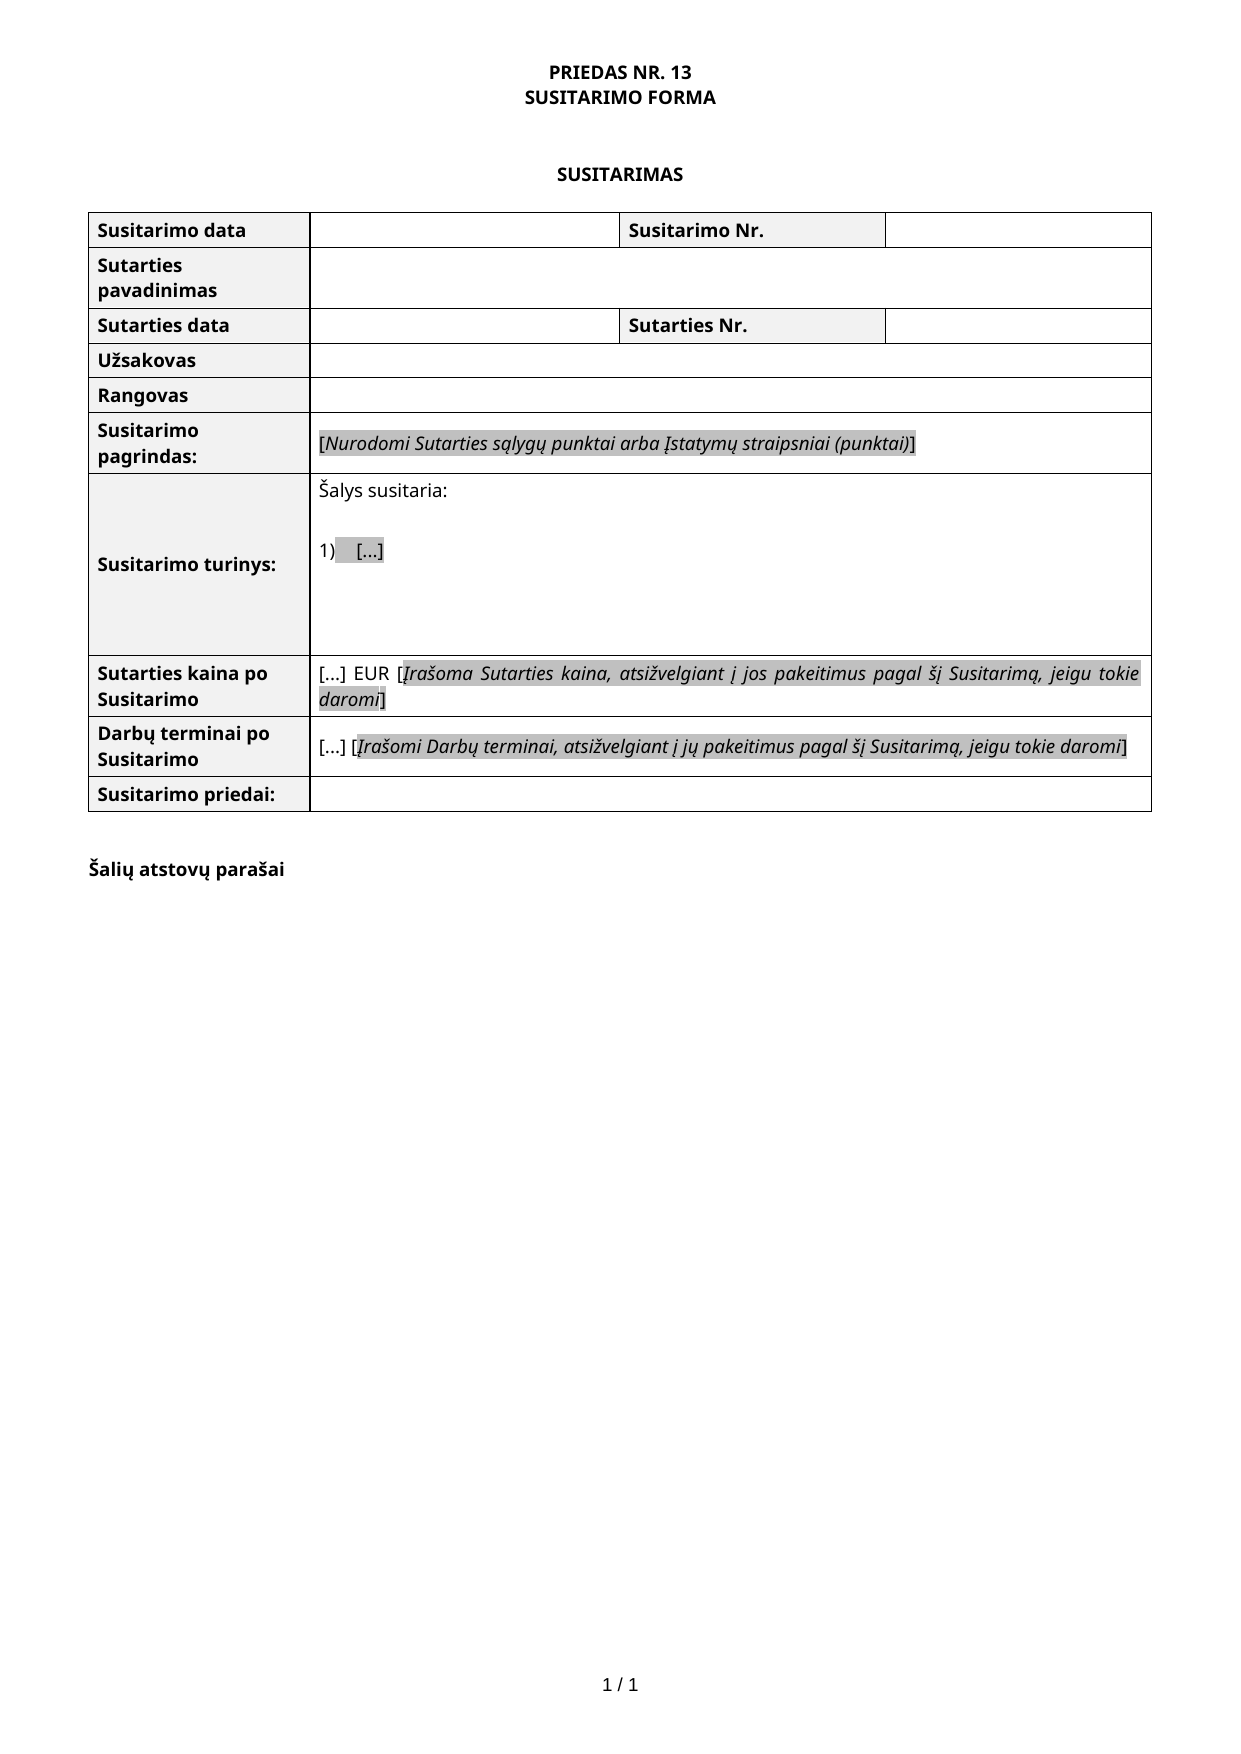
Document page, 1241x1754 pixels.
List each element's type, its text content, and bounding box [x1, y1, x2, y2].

table_header Susitarimo Nr. [620, 213, 885, 247]
table_cell Sutarties pavadinimas [89, 248, 309, 307]
table_cell [311, 777, 1151, 811]
table_cell [311, 309, 619, 342]
table_cell [886, 309, 1151, 342]
table_cell [Nurodomi Sutarties sąlygų punktai arba Įstatymų straipsniai (punktai)] [311, 413, 1151, 473]
text PRIEDAS NR. 13 [89, 59, 1152, 84]
table_cell Susitarimo priedai: [89, 777, 309, 811]
table_cell Užsakovas [89, 344, 309, 377]
table_header [311, 213, 619, 247]
table_cell Šalys susitaria: [...] [311, 474, 1151, 655]
text Šalių atstovų parašai [89, 856, 1152, 882]
table_header Susitarimo data [89, 213, 309, 247]
table_header [886, 213, 1151, 247]
table_cell [...] [Įrašomi Darbų terminai, atsižvelgiant į jų pakeitimus pagal šį Susitarimą, jeigu tokie daromi] [311, 717, 1151, 776]
table_cell Rangovas [89, 378, 309, 412]
table_cell [...] EUR [Įrašoma Sutarties kaina, atsižvelgiant į jos pakeitimus pagal šį Susitarimą, jeigu tokie daromi] [311, 656, 1151, 716]
table_cell Susitarimo turinys: [89, 474, 309, 655]
text SUSITARIMO FORMA [89, 84, 1152, 110]
table_cell [311, 344, 1151, 377]
table_cell [311, 248, 1151, 307]
table_cell Sutarties data [89, 309, 309, 342]
table_cell [311, 378, 1151, 412]
table_cell Sutarties Nr. [620, 309, 885, 342]
table_cell Susitarimo pagrindas: [89, 413, 309, 473]
table_cell Sutarties kaina po Susitarimo [89, 656, 309, 716]
table_cell Darbų terminai po Susitarimo [89, 717, 309, 776]
text SUSITARIMAS [89, 161, 1152, 187]
